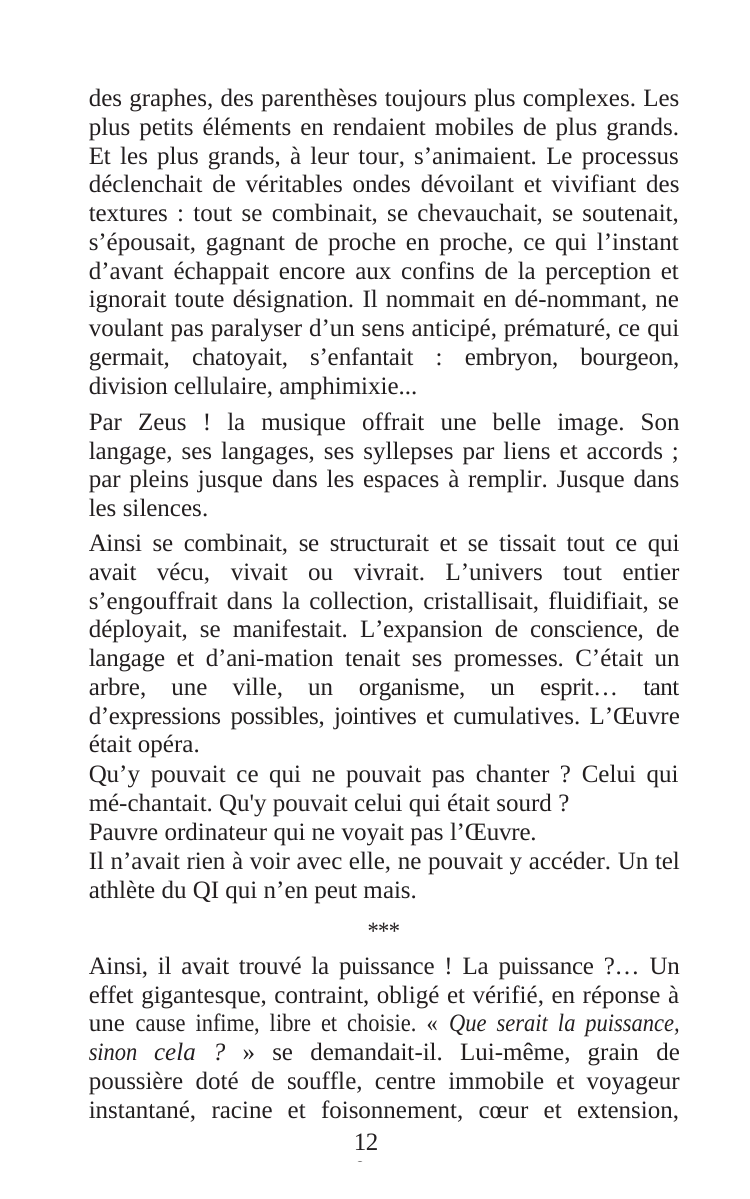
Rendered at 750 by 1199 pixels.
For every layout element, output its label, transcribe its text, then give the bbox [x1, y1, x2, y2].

text Pauvre ordinateur qui ne voyait pas l’Œuvre. [88, 817, 712, 846]
text Qu’y pouvait ce qui ne pouvait pas chanter ? Celui qui mé-chantait. Qu'y pouvait celui qui était sourd ? [88, 759, 680, 817]
text des graphes, des parenthèses toujours plus complexes. Les plus petits éléments en rendaient mobiles de plus grands. Et les plus grands, à leur tour, s’animaient. Le processus déclenchait de véritables ondes dévoilant et vivifiant des textures : tout se combinait, se chevauchait, se soutenait, s’épousait, gagnant de proche en proche, ce qui l’instant d’avant échappait encore aux confins de la perception et ignorait toute désignation. Il nommait en dé-nommant, ne voulant pas paralyser d’un sens anticipé, prématuré, ce qui germait, chatoyait, s’enfantait : embryon, bourgeon, division cellulaire, amphimixie... [88, 83, 680, 399]
text Ainsi se combinait, se structurait et se tissait tout ce qui avait vécu, vivait ou vivrait. L’univers tout entier s’engouffrait dans la collection, cristallisait, fluidifiait, se déployait, se manifestait. L’expansion de conscience, de langage et d’ani-mation tenait ses promesses. C’était un arbre, une ville, un organisme, un esprit… tant d’expressions possibles, jointives et cumulatives. L’Œuvre était opéra. [88, 528, 680, 758]
text Par Zeus ! la musique offrait une belle image. Son langage, ses langages, ses syllepses par liens et accords ; par pleins jusque dans les espaces à remplir. Jusque dans les silences. [88, 407, 680, 522]
text Il n’avait rien à voir avec elle, ne pouvait y accéder. Un tel athlète du QI qui n’en peut mais. [88, 846, 680, 904]
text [88, 951, 680, 1123]
text *** [55, 916, 712, 944]
